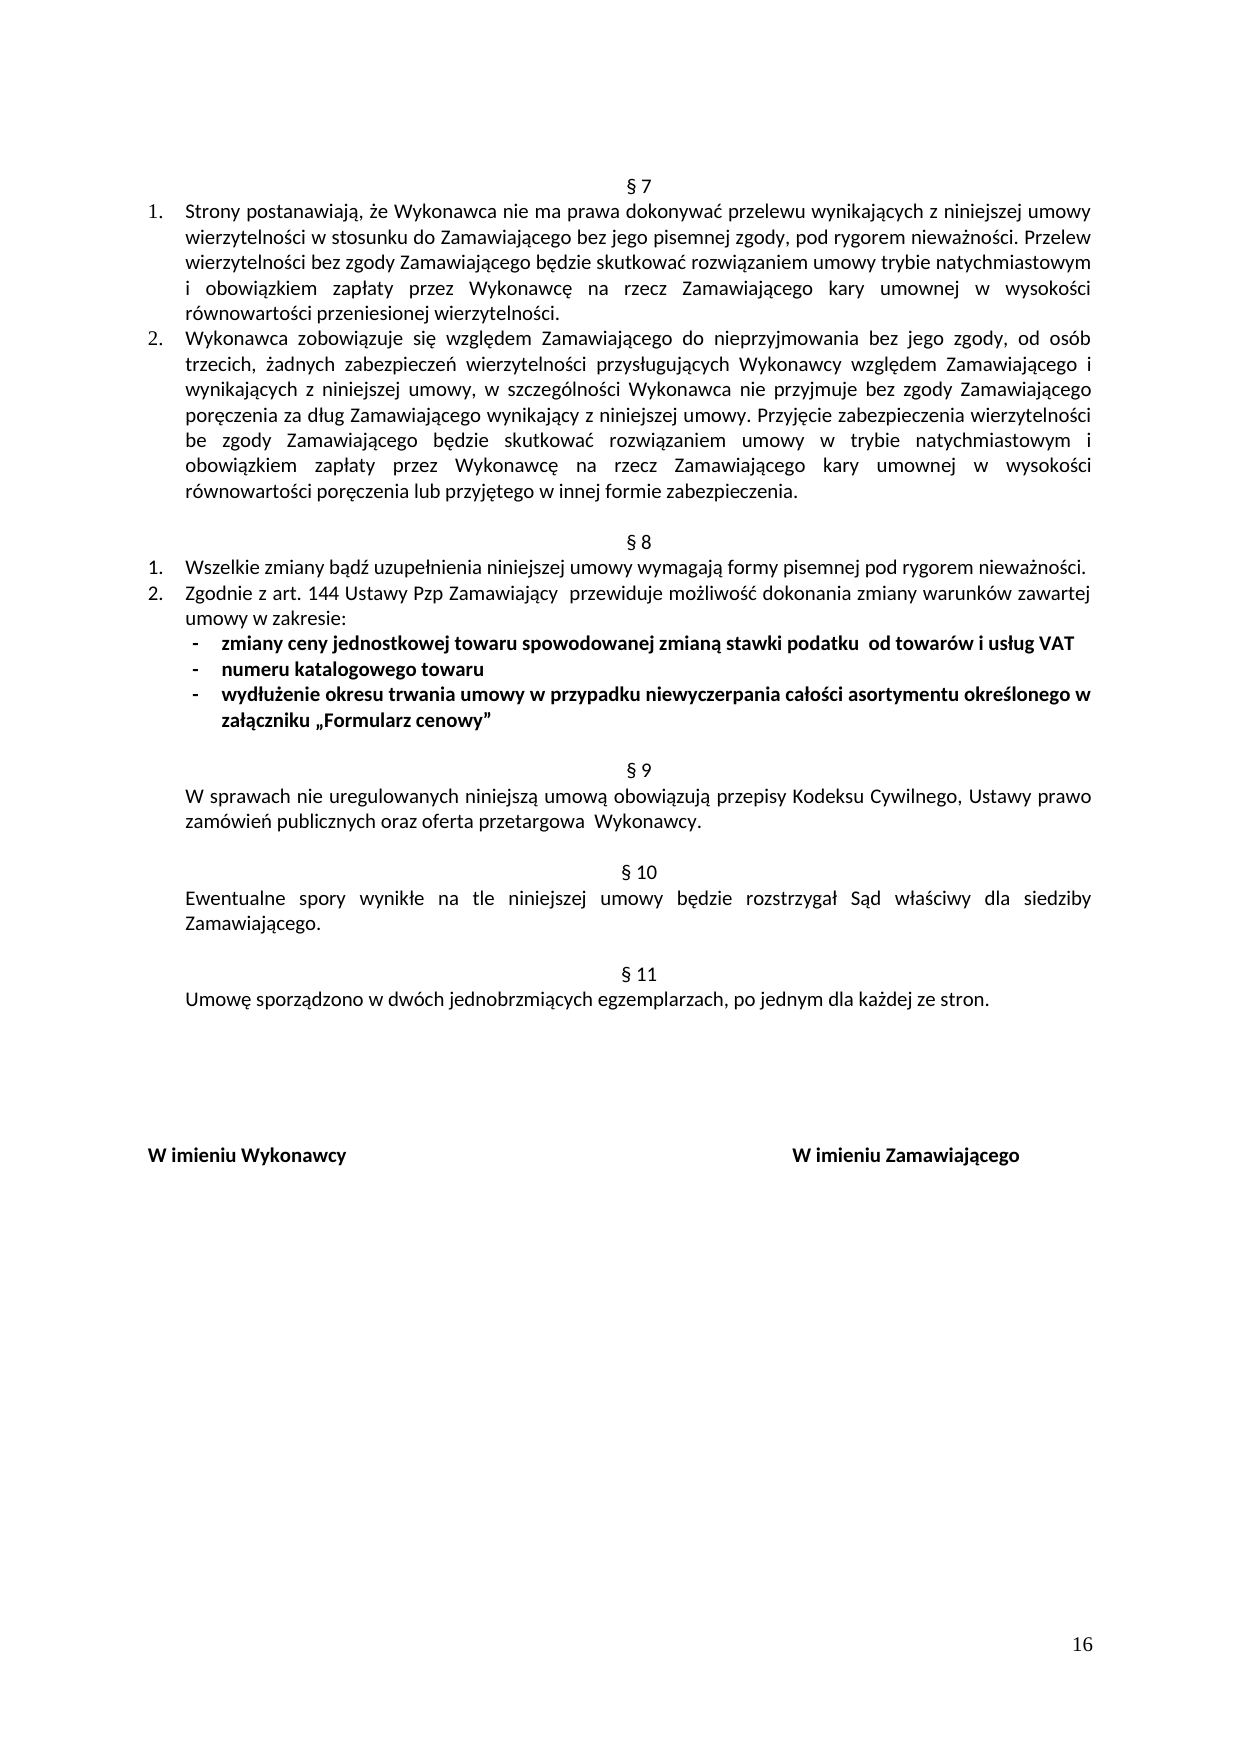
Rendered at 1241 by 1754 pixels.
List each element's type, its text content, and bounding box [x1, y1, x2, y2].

text § 8 [185, 529, 1093, 554]
text § 9 [185, 758, 1093, 783]
list Strony postanawiają, że Wykonawca nie ma prawa dokonywać przelewu wynikających z niniejszej umowy wierzytelności w stosunku do Zamawiającego bez jego pisemnej zgody, pod rygorem nieważności. Przelew wierzytelności bez zgody Zamawiającego będzie skutkować rozwiązaniem umowy trybie natychmiastowym i obowiązkiem zapłaty przez Wykonawcę na rzecz Zamawiającego kary umownej w wysokości równowartości przeniesionej wierzytelności. [148, 198, 1093, 326]
text § 7 [185, 173, 1093, 198]
text Umowę sporządzono w dwóch jednobrzmiących egzemplarzach, po jednym dla każdej ze stron. [185, 986, 1093, 1012]
text § 10 [185, 859, 1093, 885]
list Zgodnie z art. 144 Ustawy Pzp Zamawiający przewiduje możliwość dokonania zmiany warunków zawartej umowy w zakresie: [148, 580, 1093, 631]
list wydłużenie okresu trwania umowy w przypadku niewyczerpania całości asortymentu określonego w załączniku „Formularz cenowy” [192, 681, 1093, 732]
text W imieniu Wykonawcy W imieniu Zamawiającego [148, 1142, 1093, 1168]
text § 11 [185, 961, 1093, 986]
text W sprawach nie uregulowanych niniejszą umową obowiązują przepisy Kodeksu Cywilnego, Ustawy prawo zamówień publicznych oraz oferta przetargowa Wykonawcy. [185, 783, 1093, 834]
text Ewentualne spory wynikłe na tle niniejszej umowy będzie rozstrzygał Sąd właściwy dla siedziby Zamawiającego. [185, 885, 1093, 936]
list Wszelkie zmiany bądź uzupełnienia niniejszej umowy wymagają formy pisemnej pod rygorem nieważności. [148, 554, 1093, 580]
list zmiany ceny jednostkowej towaru spowodowanej zmianą stawki podatku od towarów i usług VAT [192, 631, 1093, 656]
list numeru katalogowego towaru [192, 656, 1093, 681]
list Wykonawca zobowiązuje się względem Zamawiającego do nieprzyjmowania bez jego zgody, od osób trzecich, żadnych zabezpieczeń wierzytelności przysługujących Wykonawcy względem Zamawiającego i wynikających z niniejszej umowy, w szczególności Wykonawca nie przyjmuje bez zgody Zamawiającego poręczenia za dług Zamawiającego wynikający z niniejszej umowy. Przyjęcie zabezpieczenia wierzytelności be zgody Zamawiającego będzie skutkować rozwiązaniem umowy w trybie natychmiastowym i obowiązkiem zapłaty przez Wykonawcę na rzecz Zamawiającego kary umownej w wysokości równowartości poręczenia lub przyjętego w innej formie zabezpieczenia. [148, 326, 1093, 503]
